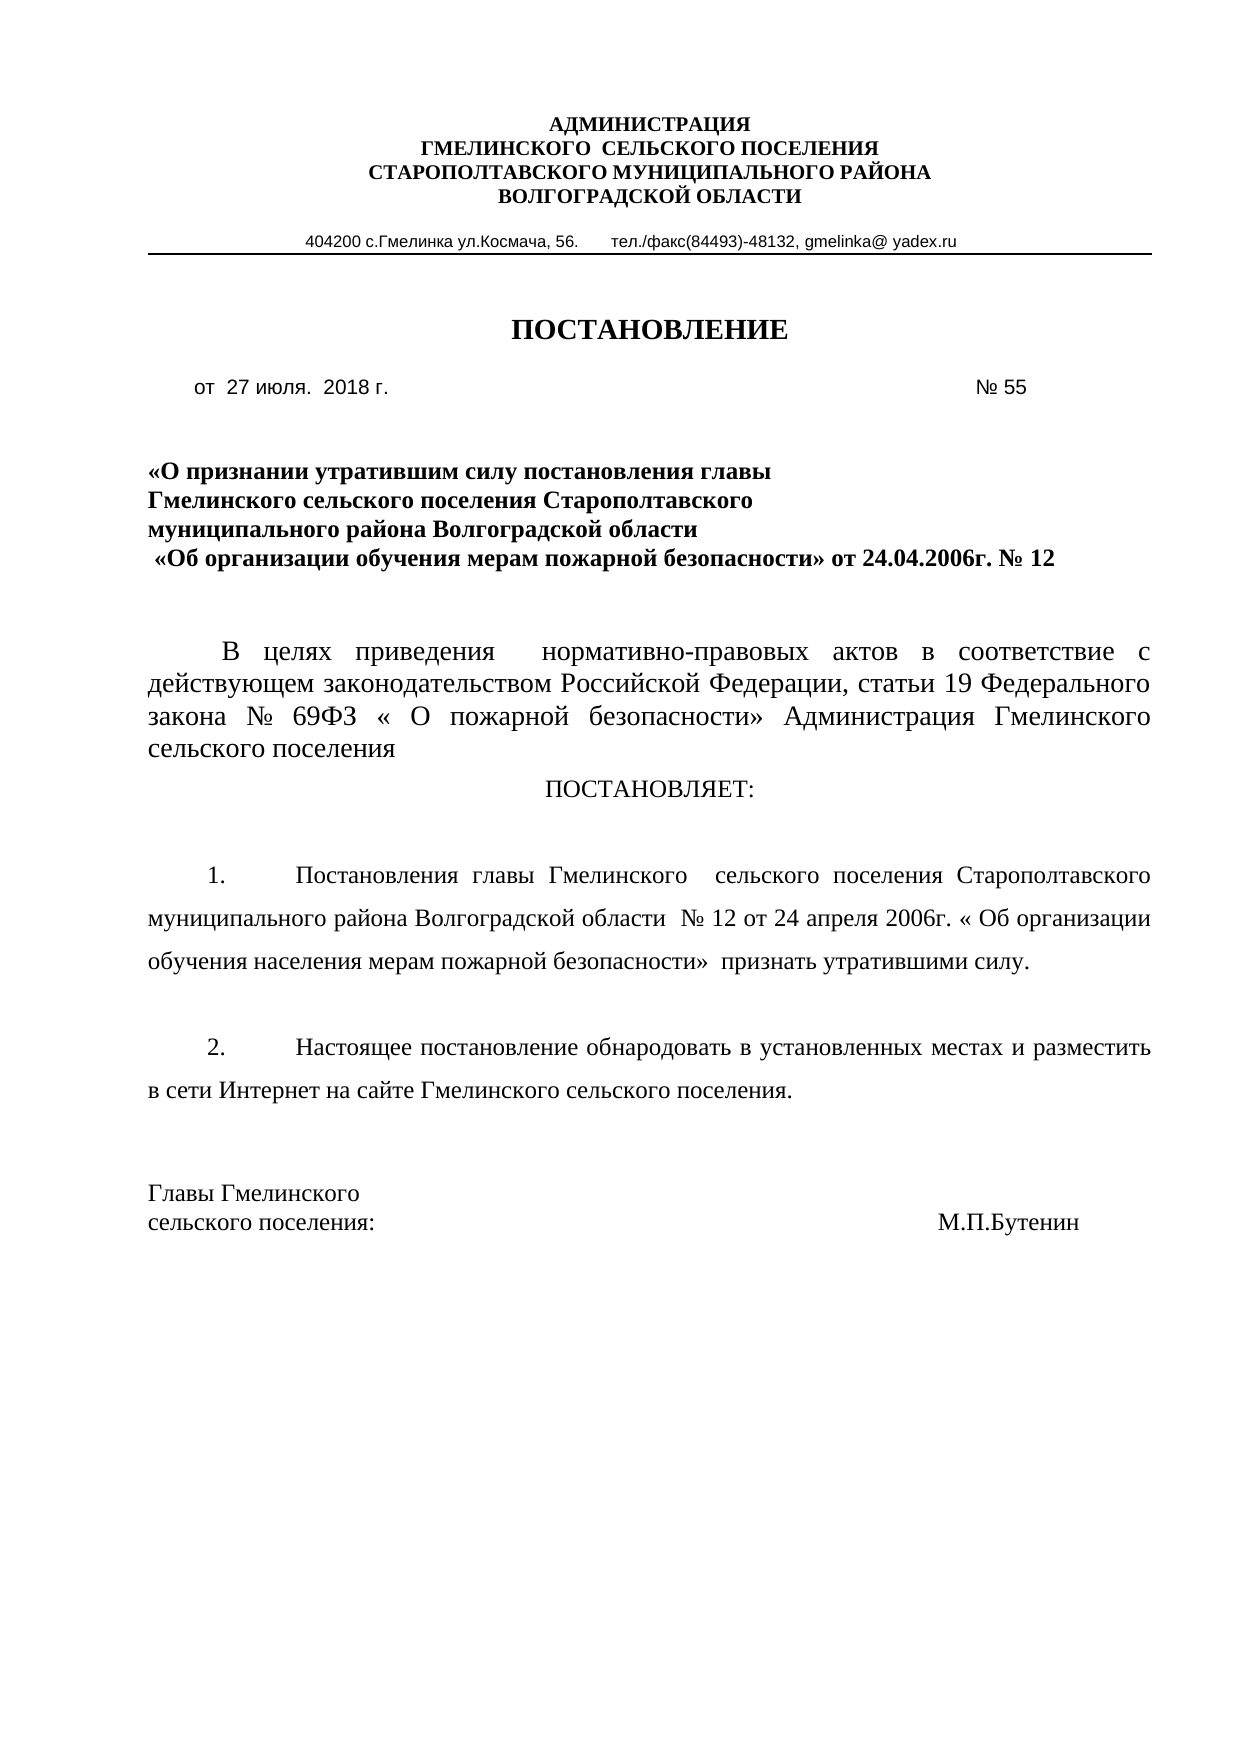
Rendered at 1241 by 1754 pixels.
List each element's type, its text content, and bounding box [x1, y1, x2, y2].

text муниципального района Волгоградской области [148, 514, 1152, 543]
text сельского поселения: М.П.Бутенин [148, 1208, 1152, 1237]
text ГМЕЛИНСКОГО СЕЛЬСКОГО ПОСЕЛЕНИЯ [148, 136, 1152, 159]
text В целях приведения нормативно-правовых актов в соответствие с действующем законодательством Российской Федерации, статьи 19 Федерального закона № 69ФЗ « О пожарной безопасности» Администрация Гмелинского сельского поселения [148, 634, 1152, 763]
list Постановления главы Гмелинского сельского поселения Старополтавского муниципального района Волгоградской области № 12 от 24 апреля 2006г. « Об организации обучения населения мерам пожарной безопасности» признать утратившими силу. [148, 849, 1152, 978]
table_header от 27 июля. 2018 г. [148, 375, 649, 399]
text СТАРОПОЛТАВСКОГО МУНИЦИПАЛЬНОГО РАЙОНА [148, 159, 1152, 184]
text АДМИНИСТРАЦИЯ [148, 111, 1152, 136]
text Главы Гмелинского [148, 1179, 1152, 1208]
text ВОЛГОГРАДСКОЙ ОБЛАСТИ [148, 184, 1152, 208]
text ПОСТАНОВЛЯЕТ: [148, 763, 1152, 806]
text «О признании утратившим силу постановления главы [148, 457, 1152, 486]
table_header № 55 [650, 375, 1151, 399]
text 404200 с.Гмелинка ул.Космача, 56. тел./факс(84493)-48132, gmelinka@ yadex.ru [148, 232, 1152, 253]
text ПОСТАНОВЛЕНИЕ [148, 312, 1152, 346]
text Гмелинского сельского поселения Старополтавского [148, 486, 1152, 514]
list Настоящее постановление обнародовать в установленных местах и разместить в сети Интернет на сайте Гмелинского сельского поселения. [148, 1021, 1152, 1107]
text «Об организации обучения мерам пожарной безопасности» от 24.04.2006г. № 12 [148, 543, 1152, 572]
